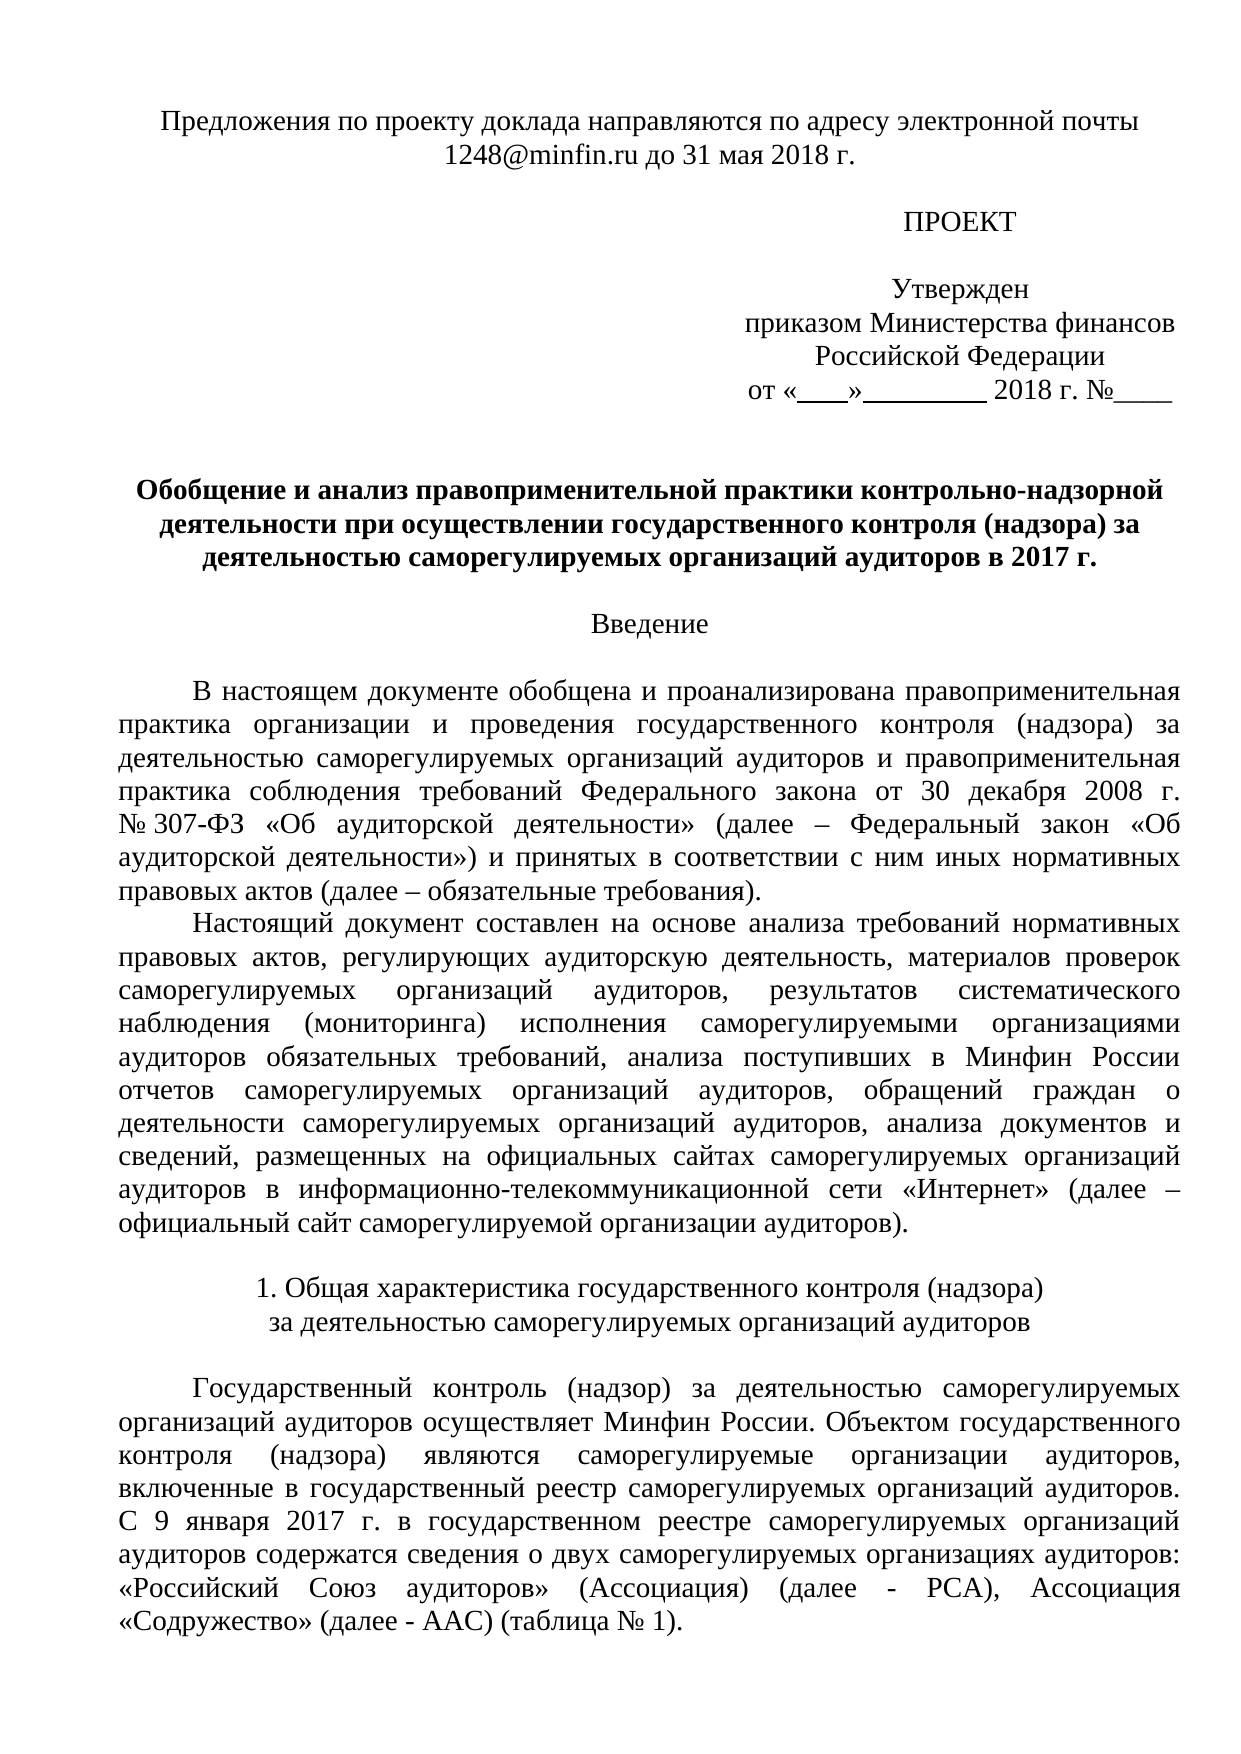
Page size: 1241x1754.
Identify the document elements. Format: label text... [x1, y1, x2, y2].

text В настоящем документе обобщена и проанализирована правоприменительная практика организации и проведения государственного контроля (надзора) за деятельностью саморегулируемых организаций аудиторов и правоприменительная практика соблюдения требований Федерального закона от 30 декабря 2008 г. № 307-ФЗ «Об аудиторской деятельности» (далее – Федеральный закон «Об аудиторской деятельности») и принятых в соответствии с ним иных нормативных правовых актов (далее – обязательные требования). [118, 674, 1181, 906]
text приказом Министерства финансов Российской Федерации [738, 305, 1181, 372]
text 1. Общая характеристика государственного контроля (надзора) [118, 1271, 1181, 1304]
text Введение [118, 607, 1181, 640]
text Обобщение и анализ правоприменительной практики контрольно-надзорной деятельности при осуществлении государственного контроля (надзора) за деятельностью саморегулируемых организаций аудиторов в 2017 г. [118, 472, 1181, 573]
text за деятельностью саморегулируемых организаций аудиторов [118, 1304, 1181, 1338]
text Настоящий документ составлен на основе анализа требований нормативных правовых актов, регулирующих аудиторскую деятельность, материалов проверок саморегулируемых организаций аудиторов, результатов систематического наблюдения (мониторинга) исполнения саморегулируемыми организациями аудиторов обязательных требований, анализа поступивших в Минфин России отчетов саморегулируемых организаций аудиторов, обращений граждан о деятельности саморегулируемых организаций аудиторов, анализа документов и сведений, размещенных на официальных сайтах саморегулируемых организаций аудиторов в информационно-телекоммуникационной сети «Интернет» (далее – официальный сайт саморегулируемой организации аудиторов). [118, 906, 1181, 1238]
text Утвержден [738, 271, 1181, 305]
text ПРОЕКТ [738, 204, 1181, 238]
text Предложения по проекту доклада направляются по адресу электронной почты 1248@minfin.ru до 31 мая 2018 г. [118, 103, 1181, 171]
text Государственный контроль (надзор) за деятельностью саморегулируемых организаций аудиторов осуществляет Минфин России. Объектом государственного контроля (надзора) являются саморегулируемые организации аудиторов, включенные в государственный реестр саморегулируемых организаций аудиторов. С 9 января 2017 г. в государственном реестре саморегулируемых организаций аудиторов содержатся сведения о двух саморегулируемых организациях аудиторов: «Российский Союз аудиторов» (Ассоциация) (далее - РСА), Ассоциация «Содружество» (далее - ААС) (таблица № 1). [118, 1371, 1181, 1637]
text от « » 2018 г. №____ [738, 372, 1181, 405]
